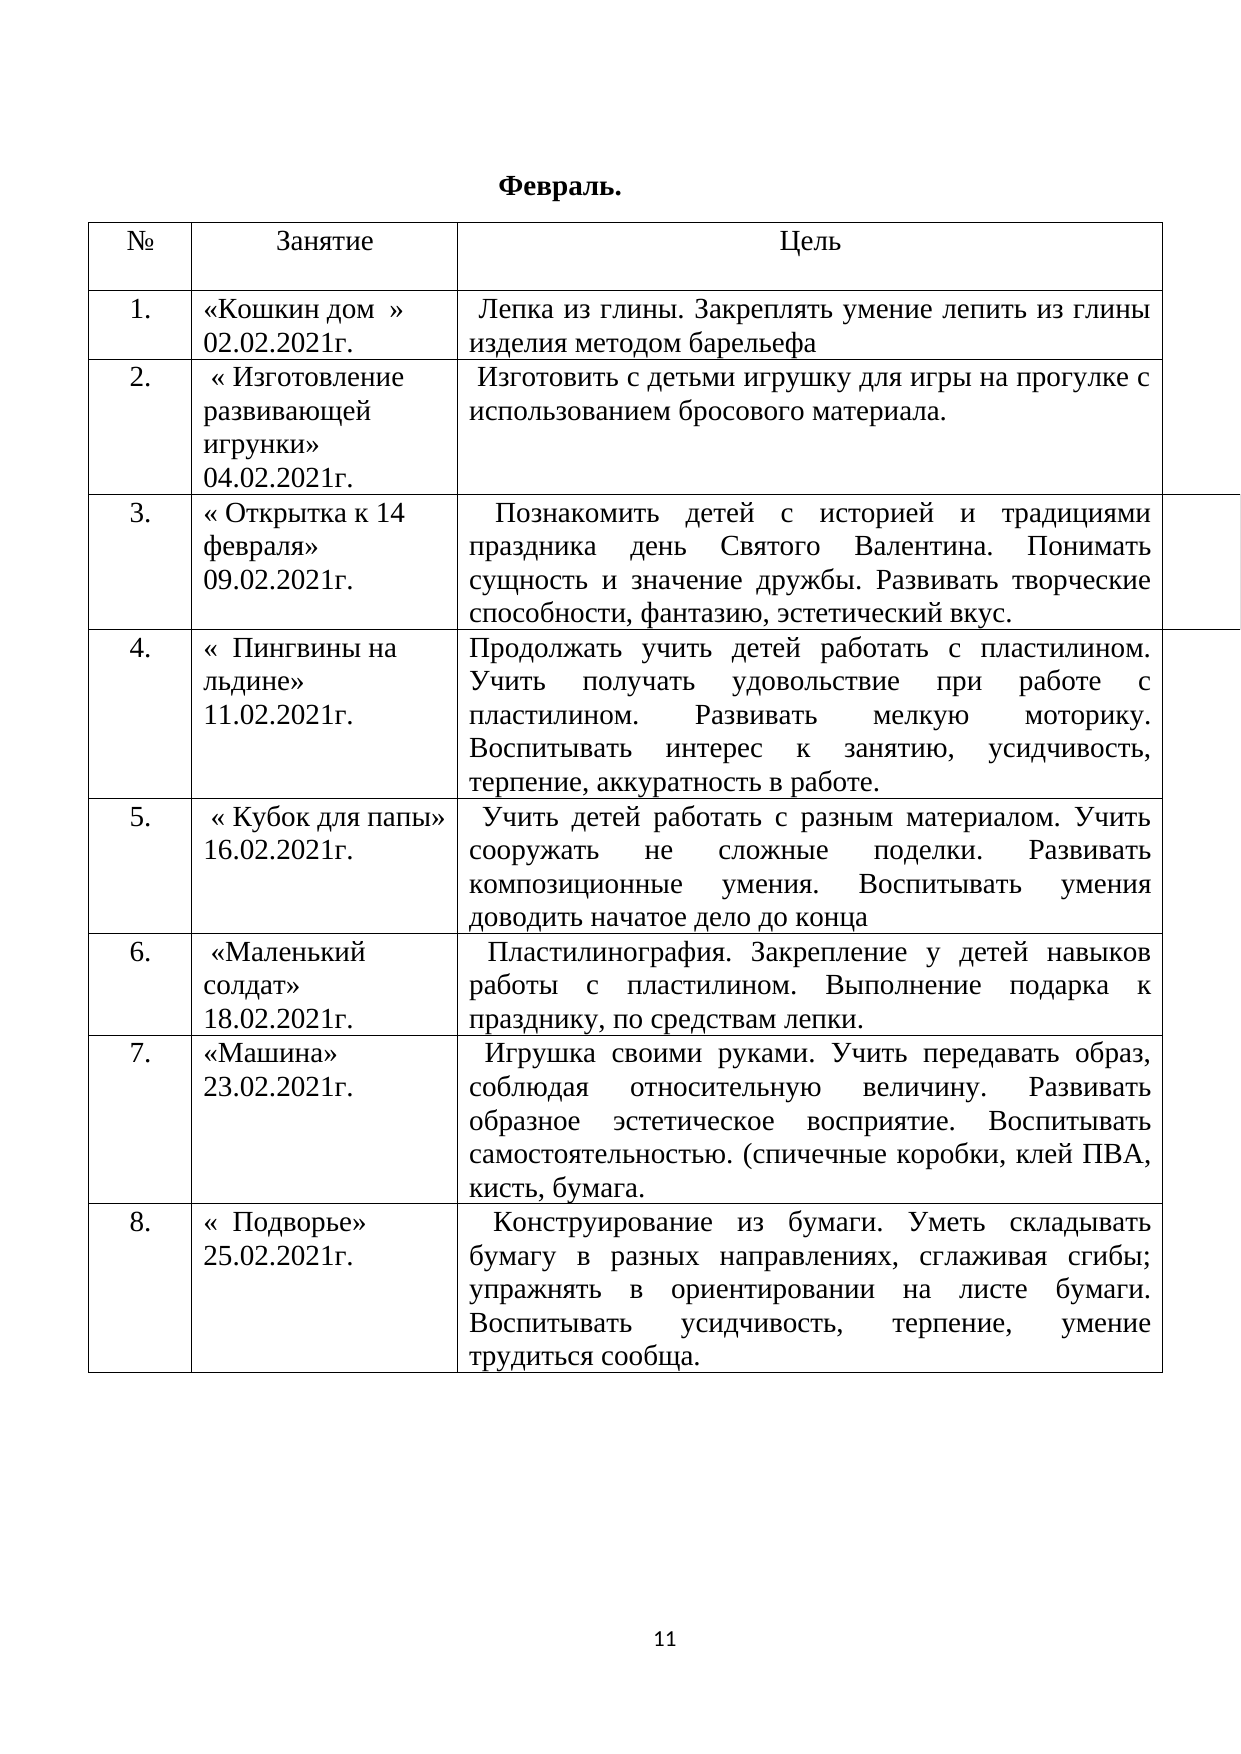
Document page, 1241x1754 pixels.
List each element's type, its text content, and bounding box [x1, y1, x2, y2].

table_cell « Подворье» 25.02.2021г. [192, 1204, 457, 1372]
table_cell «Маленький солдат» 18.02.2021г. [192, 934, 457, 1034]
table_cell « Изготовление развивающей игрунки» 04.02.2021г. [192, 360, 457, 494]
table_cell 2. [89, 360, 191, 494]
table_cell [1163, 495, 1240, 629]
table_cell Изготовить с детьми игрушку для игры на прогулке с использованием бросового материала. [458, 360, 1162, 494]
table_cell 4. [89, 630, 191, 798]
table_cell «Машина» 23.02.2021г. [192, 1036, 457, 1203]
table_cell Познакомить детей с историей и традициями праздника день Святого Валентина. Понимать сущность и значение дружбы. Развивать творческие способности, фантазию, эстетический вкус. [458, 495, 1162, 629]
table_cell «Кошкин дом » 02.02.2021г. [192, 291, 457, 358]
text Февраль. [177, 168, 1152, 201]
table_cell 3. [89, 495, 191, 629]
table_header Занятие [192, 223, 457, 290]
table_cell Учить детей работать с разным материалом. Учить сооружать не сложные поделки. Развивать композиционные умения. Воспитывать умения доводить начатое дело до конца [458, 799, 1162, 933]
table_cell 8. [89, 1204, 191, 1372]
table_header Цель [458, 223, 1162, 290]
table_header № [89, 223, 191, 290]
table_cell Конструирование из бумаги. Уметь складывать бумагу в разных направлениях, сглаживая сгибы; упражнять в ориентировании на листе бумаги. Воспитывать усидчивость, терпение, умение трудиться сообща. [458, 1204, 1162, 1372]
table_cell 1. [89, 291, 191, 358]
table_cell « Пингвины на льдине» 11.02.2021г. [192, 630, 457, 798]
table_cell 7. [89, 1036, 191, 1203]
table_cell « Кубок для папы» 16.02.2021г. [192, 799, 457, 933]
table_cell Пластилинография. Закрепление у детей навыков работы с пластилином. Выполнение подарка к празднику, по средствам лепки. [458, 934, 1162, 1034]
table_cell 5. [89, 799, 191, 933]
table_cell Игрушка своими руками. Учить передавать образ, соблюдая относительную величину. Развивать образное эстетическое восприятие. Воспитывать самостоятельностью. (спичечные коробки, клей ПВА, кисть, бумага. [458, 1036, 1162, 1203]
table_cell 6. [89, 934, 191, 1034]
table_cell « Открытка к 14 февраля» 09.02.2021г. [192, 495, 457, 629]
table_cell Продолжать учить детей работать с пластилином. Учить получать удовольствие при работе с пластилином. Развивать мелкую моторику. Воспитывать интерес к занятию, усидчивость, терпение, аккуратность в работе. [458, 630, 1162, 798]
table_cell Лепка из глины. Закреплять умение лепить из глины изделия методом барельефа [458, 291, 1162, 358]
